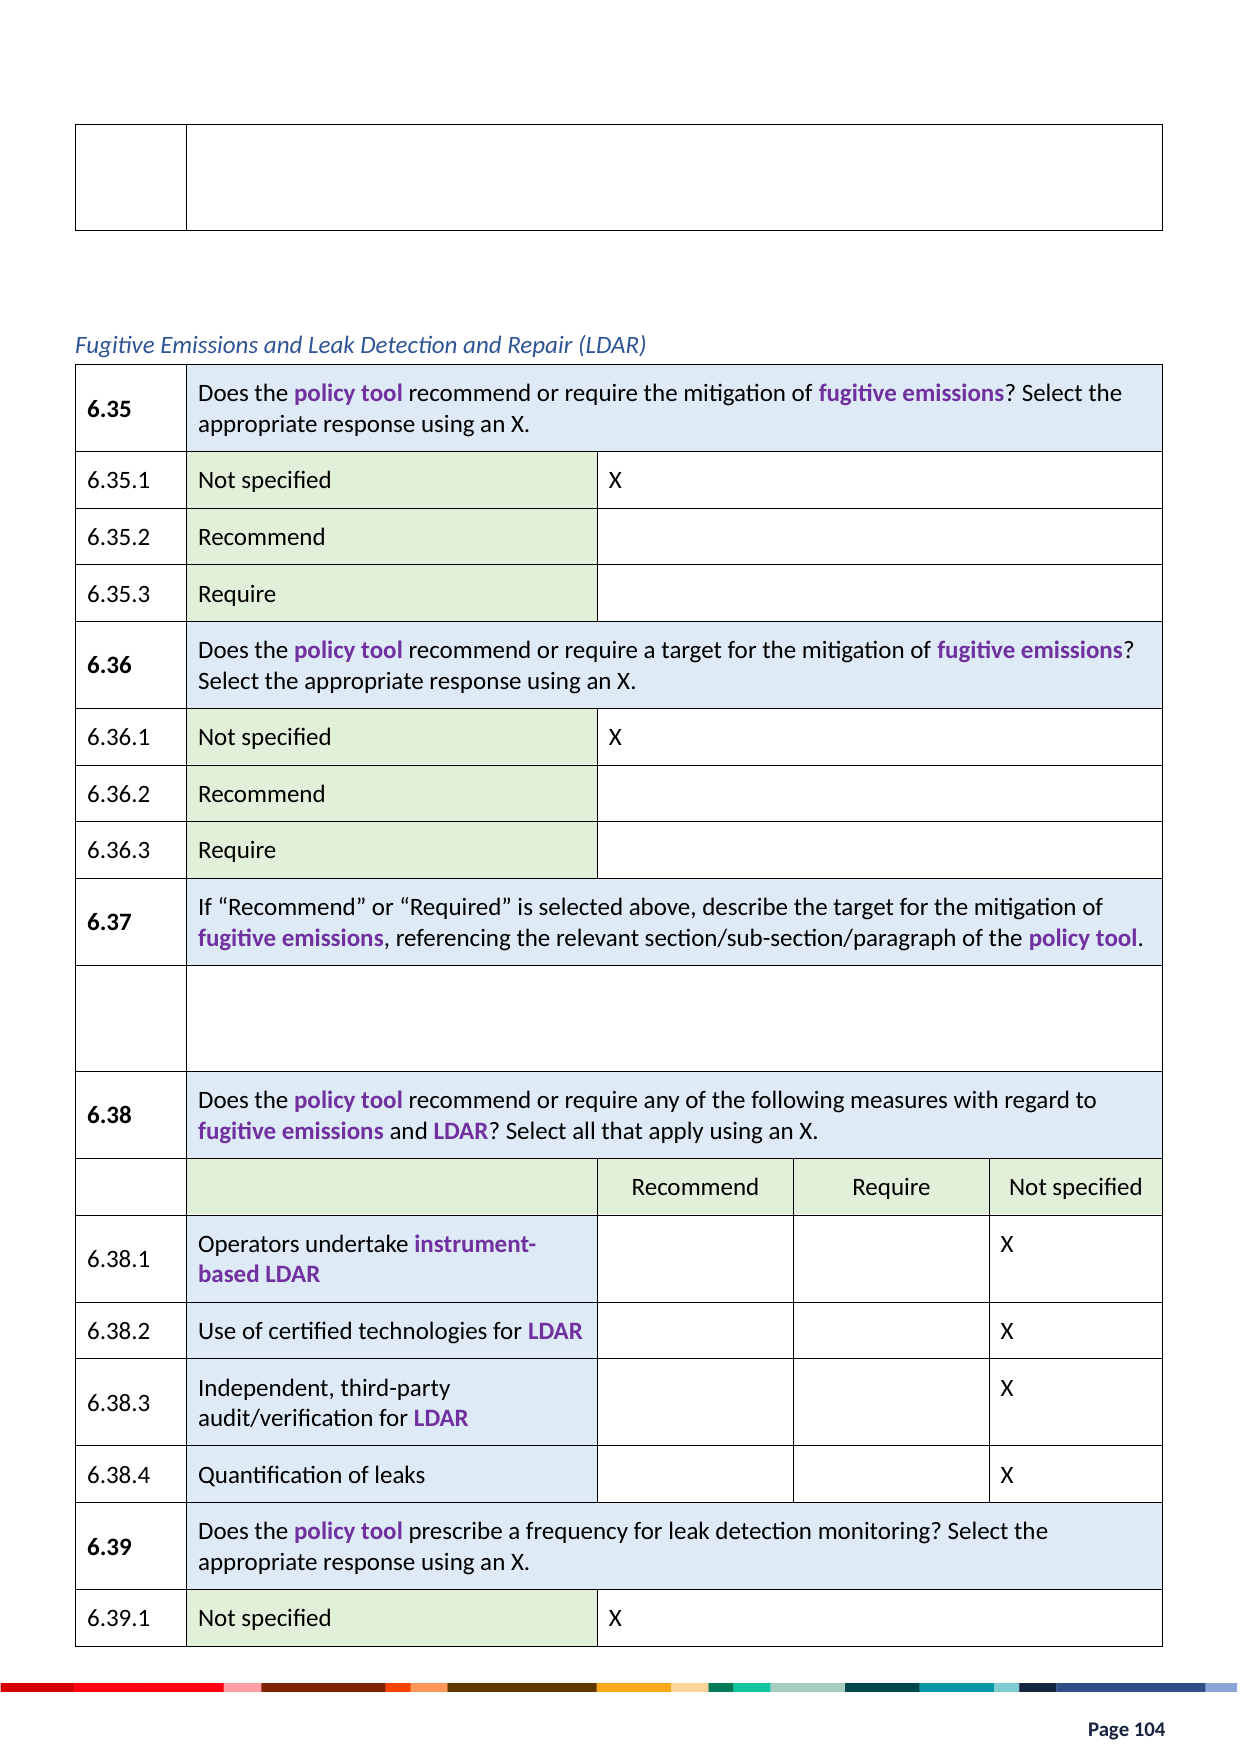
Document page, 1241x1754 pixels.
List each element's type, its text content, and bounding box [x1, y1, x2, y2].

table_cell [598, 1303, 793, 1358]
subtitle Fugitive Emissions and Leak Detection and Repair (LDAR) [75, 329, 1165, 360]
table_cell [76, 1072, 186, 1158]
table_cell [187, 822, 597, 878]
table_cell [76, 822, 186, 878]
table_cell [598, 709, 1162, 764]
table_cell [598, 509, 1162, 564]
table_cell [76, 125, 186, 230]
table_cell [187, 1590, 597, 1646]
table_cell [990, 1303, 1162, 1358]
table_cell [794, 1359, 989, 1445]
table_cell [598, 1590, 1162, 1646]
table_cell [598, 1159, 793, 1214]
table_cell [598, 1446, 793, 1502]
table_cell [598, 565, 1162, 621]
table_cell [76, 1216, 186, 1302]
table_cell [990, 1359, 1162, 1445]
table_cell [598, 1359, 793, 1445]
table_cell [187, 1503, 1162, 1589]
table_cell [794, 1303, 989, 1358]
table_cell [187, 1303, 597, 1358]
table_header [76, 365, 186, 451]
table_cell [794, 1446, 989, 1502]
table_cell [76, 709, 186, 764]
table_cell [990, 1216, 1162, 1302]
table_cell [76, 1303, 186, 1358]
picture [0, 1683, 1236, 1692]
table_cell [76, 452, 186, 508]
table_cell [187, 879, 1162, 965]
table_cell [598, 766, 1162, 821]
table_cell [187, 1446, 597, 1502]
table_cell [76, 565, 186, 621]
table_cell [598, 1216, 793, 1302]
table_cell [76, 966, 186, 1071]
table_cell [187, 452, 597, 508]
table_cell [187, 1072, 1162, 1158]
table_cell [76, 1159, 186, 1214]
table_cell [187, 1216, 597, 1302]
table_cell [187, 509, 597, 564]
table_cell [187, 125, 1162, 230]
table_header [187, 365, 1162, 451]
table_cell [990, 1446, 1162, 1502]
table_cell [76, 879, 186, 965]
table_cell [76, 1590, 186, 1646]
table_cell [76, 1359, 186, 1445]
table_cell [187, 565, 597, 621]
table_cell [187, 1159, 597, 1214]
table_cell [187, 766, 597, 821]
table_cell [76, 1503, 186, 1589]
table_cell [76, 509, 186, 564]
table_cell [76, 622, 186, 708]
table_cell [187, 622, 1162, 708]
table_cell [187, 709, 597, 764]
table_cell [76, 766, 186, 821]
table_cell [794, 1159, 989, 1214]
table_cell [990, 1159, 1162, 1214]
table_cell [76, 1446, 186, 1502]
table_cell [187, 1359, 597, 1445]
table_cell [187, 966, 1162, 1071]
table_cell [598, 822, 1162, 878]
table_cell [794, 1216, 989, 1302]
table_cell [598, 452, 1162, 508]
